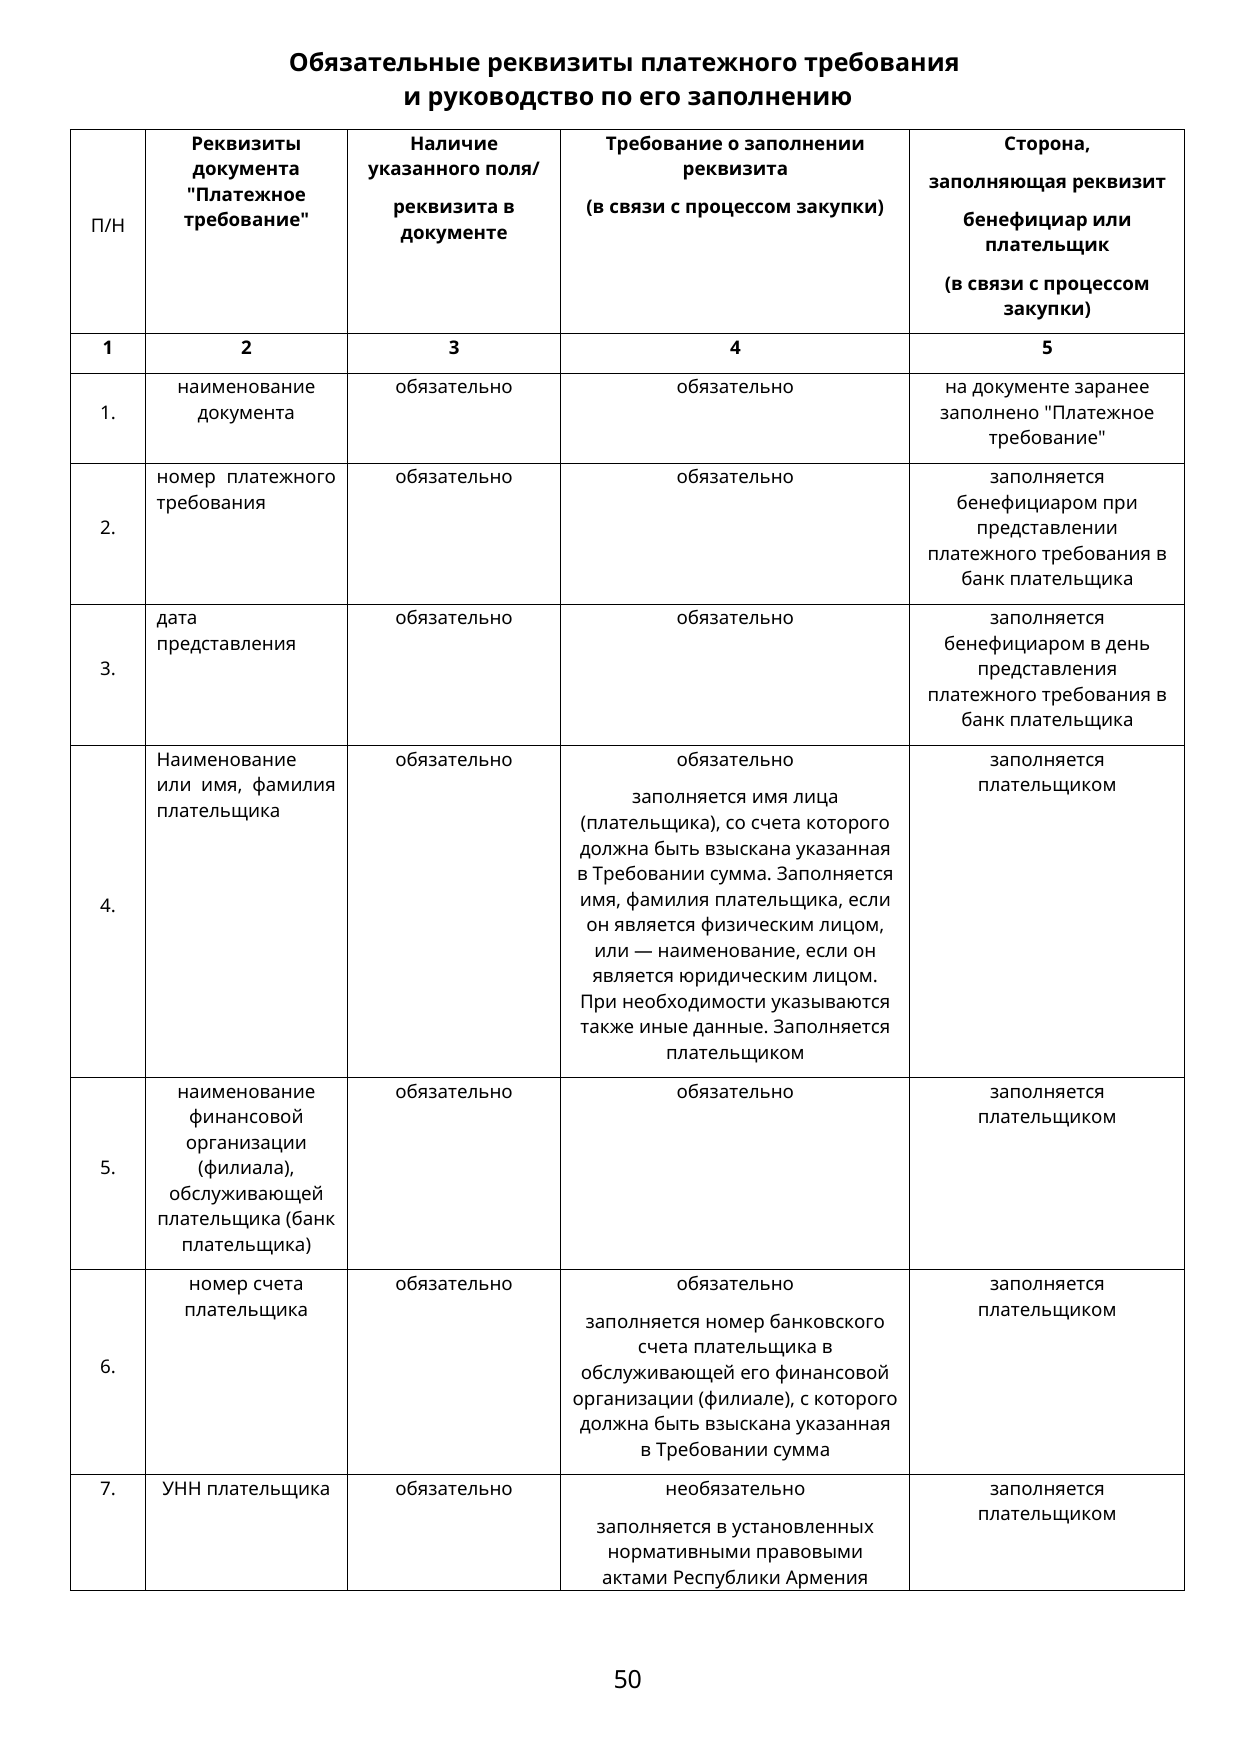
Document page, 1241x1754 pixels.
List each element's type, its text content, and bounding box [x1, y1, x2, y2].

table_header Требование о заполнении реквизита (в связи с процессом закупки) [561, 130, 909, 333]
table_cell 5 [910, 334, 1184, 372]
table_header Сторона, заполняющая реквизит бенефициар или плательщик (в связи с процессом закупки) [910, 130, 1184, 333]
table_cell заполняется плательщиком [910, 1270, 1184, 1474]
table_cell обязательно [348, 1078, 560, 1269]
table_cell 4. [71, 746, 145, 1077]
table_cell заполняется плательщиком [910, 746, 1184, 1077]
table_cell заполняется плательщиком [910, 1475, 1184, 1589]
table_cell обязательно [348, 374, 560, 462]
table_cell дата представления [146, 605, 347, 745]
table_cell наименование документа [146, 374, 347, 462]
table_cell 2. [71, 464, 145, 604]
table_cell обязательно [561, 605, 909, 745]
table_cell Наименование или имя, фамилия плательщика [146, 746, 347, 1077]
table_cell обязательно заполняется имя лица (плательщика), со счета которого должна быть взыскана указанная в Требовании сумма. Заполняется имя, фамилия плательщика, если он является физическим лицом, или — наименование, если он является юридическим лицом. При необходимости указываются также иные данные. Заполняется плательщиком [561, 746, 909, 1077]
table_cell наименование финансовой организации (филиала), обслуживающей плательщика (банк плательщика) [146, 1078, 347, 1269]
table_cell заполняется бенефициаром при представлении платежного требования в банк плательщика [910, 464, 1184, 604]
table_cell 1 [71, 334, 145, 372]
table_cell заполняется бенефициаром в день представления платежного требования в банк плательщика [910, 605, 1184, 745]
table_cell обязательно [348, 1270, 560, 1474]
table_cell обязательно [348, 605, 560, 745]
table_cell обязательно [561, 374, 909, 462]
table_header Реквизиты документа "Платежное требование" [146, 130, 347, 333]
table_cell обязательно [561, 464, 909, 604]
table_cell номер счета плательщика [146, 1270, 347, 1474]
table_cell 3. [71, 605, 145, 745]
table_cell 4 [561, 334, 909, 372]
table_cell обязательно [348, 746, 560, 1077]
table_cell 3 [348, 334, 560, 372]
table_cell обязательно заполняется номер банковского счета плательщика в обслуживающей его финансовой организации (филиале), с которого должна быть взыскана указанная в Требовании сумма [561, 1270, 909, 1474]
table_cell УНН плательщика [146, 1475, 347, 1589]
table_cell обязательно [561, 1078, 909, 1269]
text Обязательные реквизиты платежного требования и руководство по его заполнению [133, 44, 1122, 112]
table_cell 5. [71, 1078, 145, 1269]
table_header П/Н [71, 130, 145, 333]
table_cell номер платежного требования [146, 464, 347, 604]
table_header Наличие указанного поля/ реквизита в документе [348, 130, 560, 333]
table_cell обязательно [348, 1475, 560, 1589]
table_cell 1. [71, 374, 145, 462]
table_cell заполняется плательщиком [910, 1078, 1184, 1269]
table_cell обязательно [348, 464, 560, 604]
table_cell 7. [71, 1475, 145, 1589]
table_cell на документе заранее заполнено "Платежное требование" [910, 374, 1184, 462]
table_cell 2 [146, 334, 347, 372]
table_cell 6. [71, 1270, 145, 1474]
